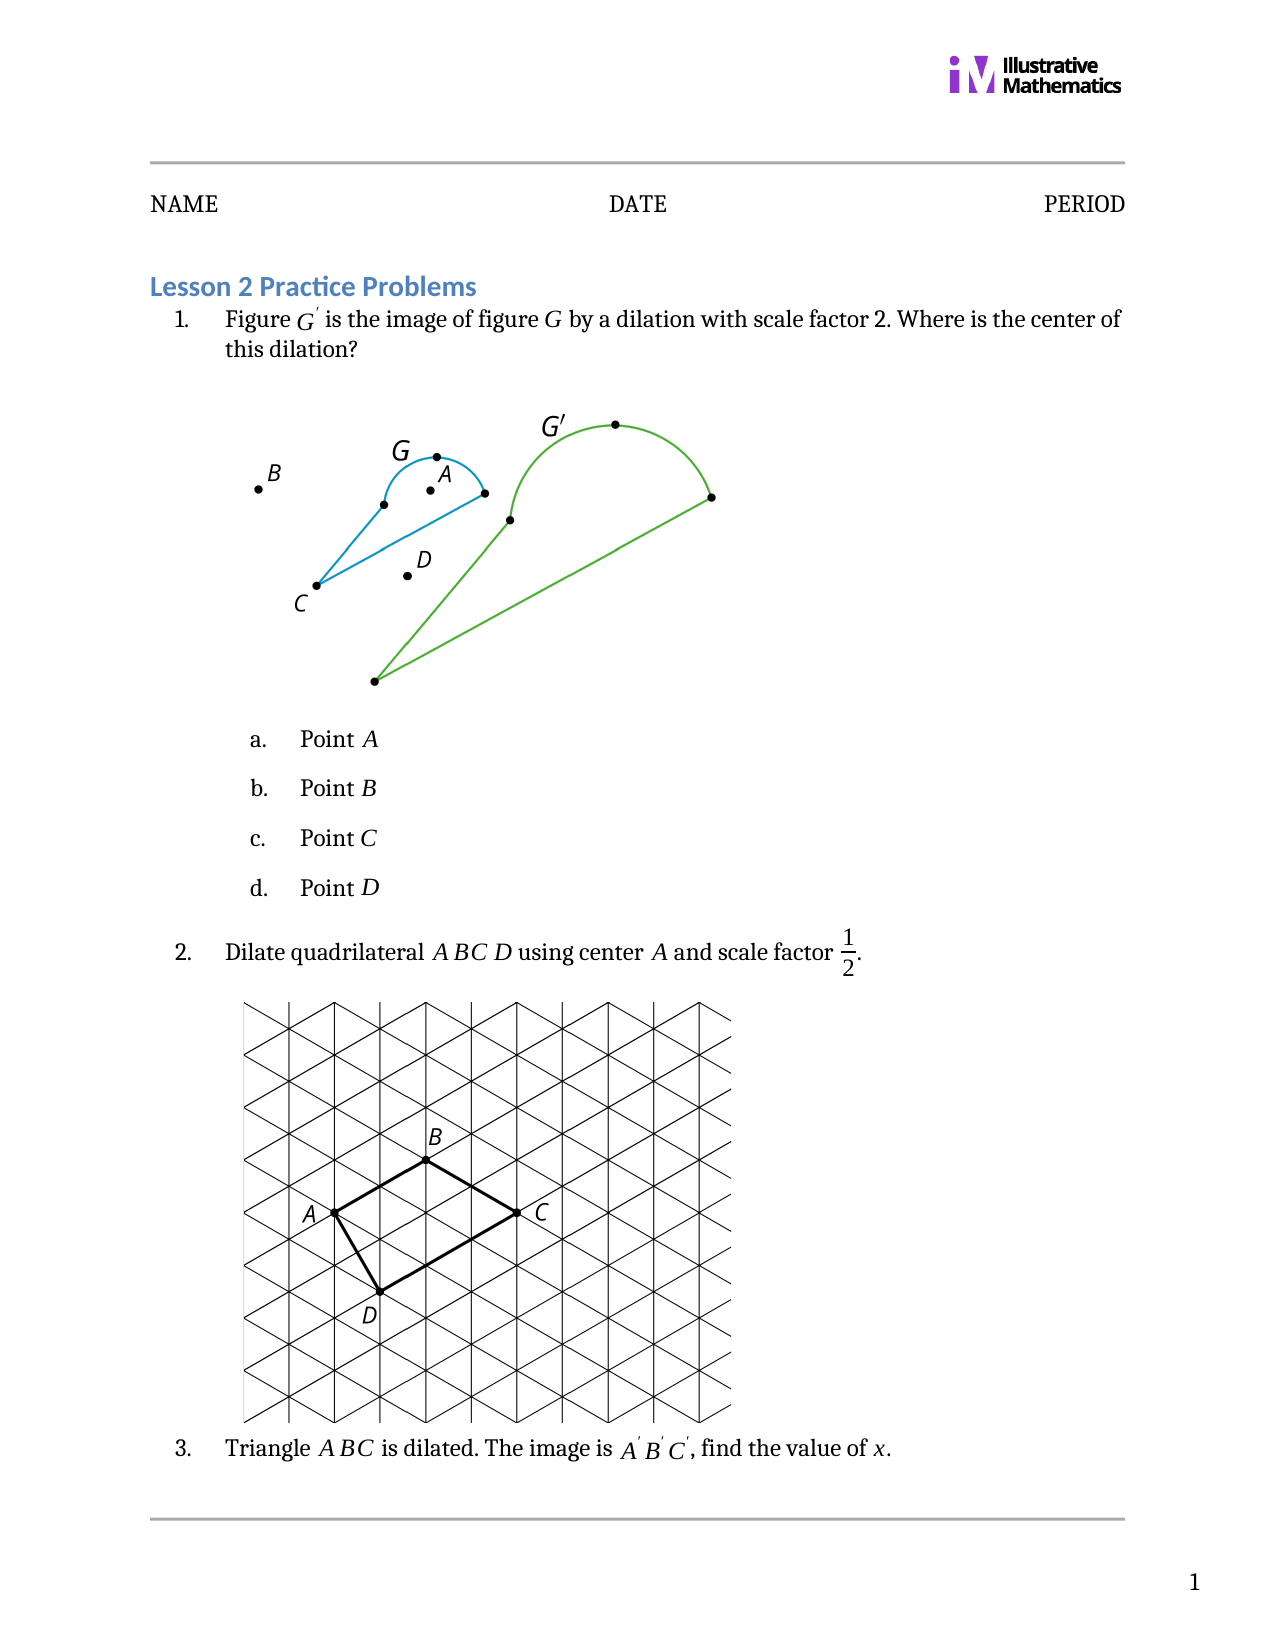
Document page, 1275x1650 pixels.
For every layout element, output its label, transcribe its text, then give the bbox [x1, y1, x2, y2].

list Dilate quadrilateral using center and scale factor . [175, 923, 1125, 982]
list Point [250, 725, 1125, 753]
list Figure is the image of figure by a dilation with scale factor 2. Where is the center of this dilation? [175, 304, 1125, 364]
picture [949, 55, 1121, 93]
list Point [250, 824, 1125, 853]
list Triangle is dilated. The image is , find the value of . [175, 1433, 1125, 1464]
list Point [250, 873, 1125, 902]
picture [243, 1002, 732, 1423]
picture [243, 384, 732, 715]
list Point [250, 774, 1125, 803]
subtitle Lesson 2 Practice Problems [150, 268, 1125, 304]
